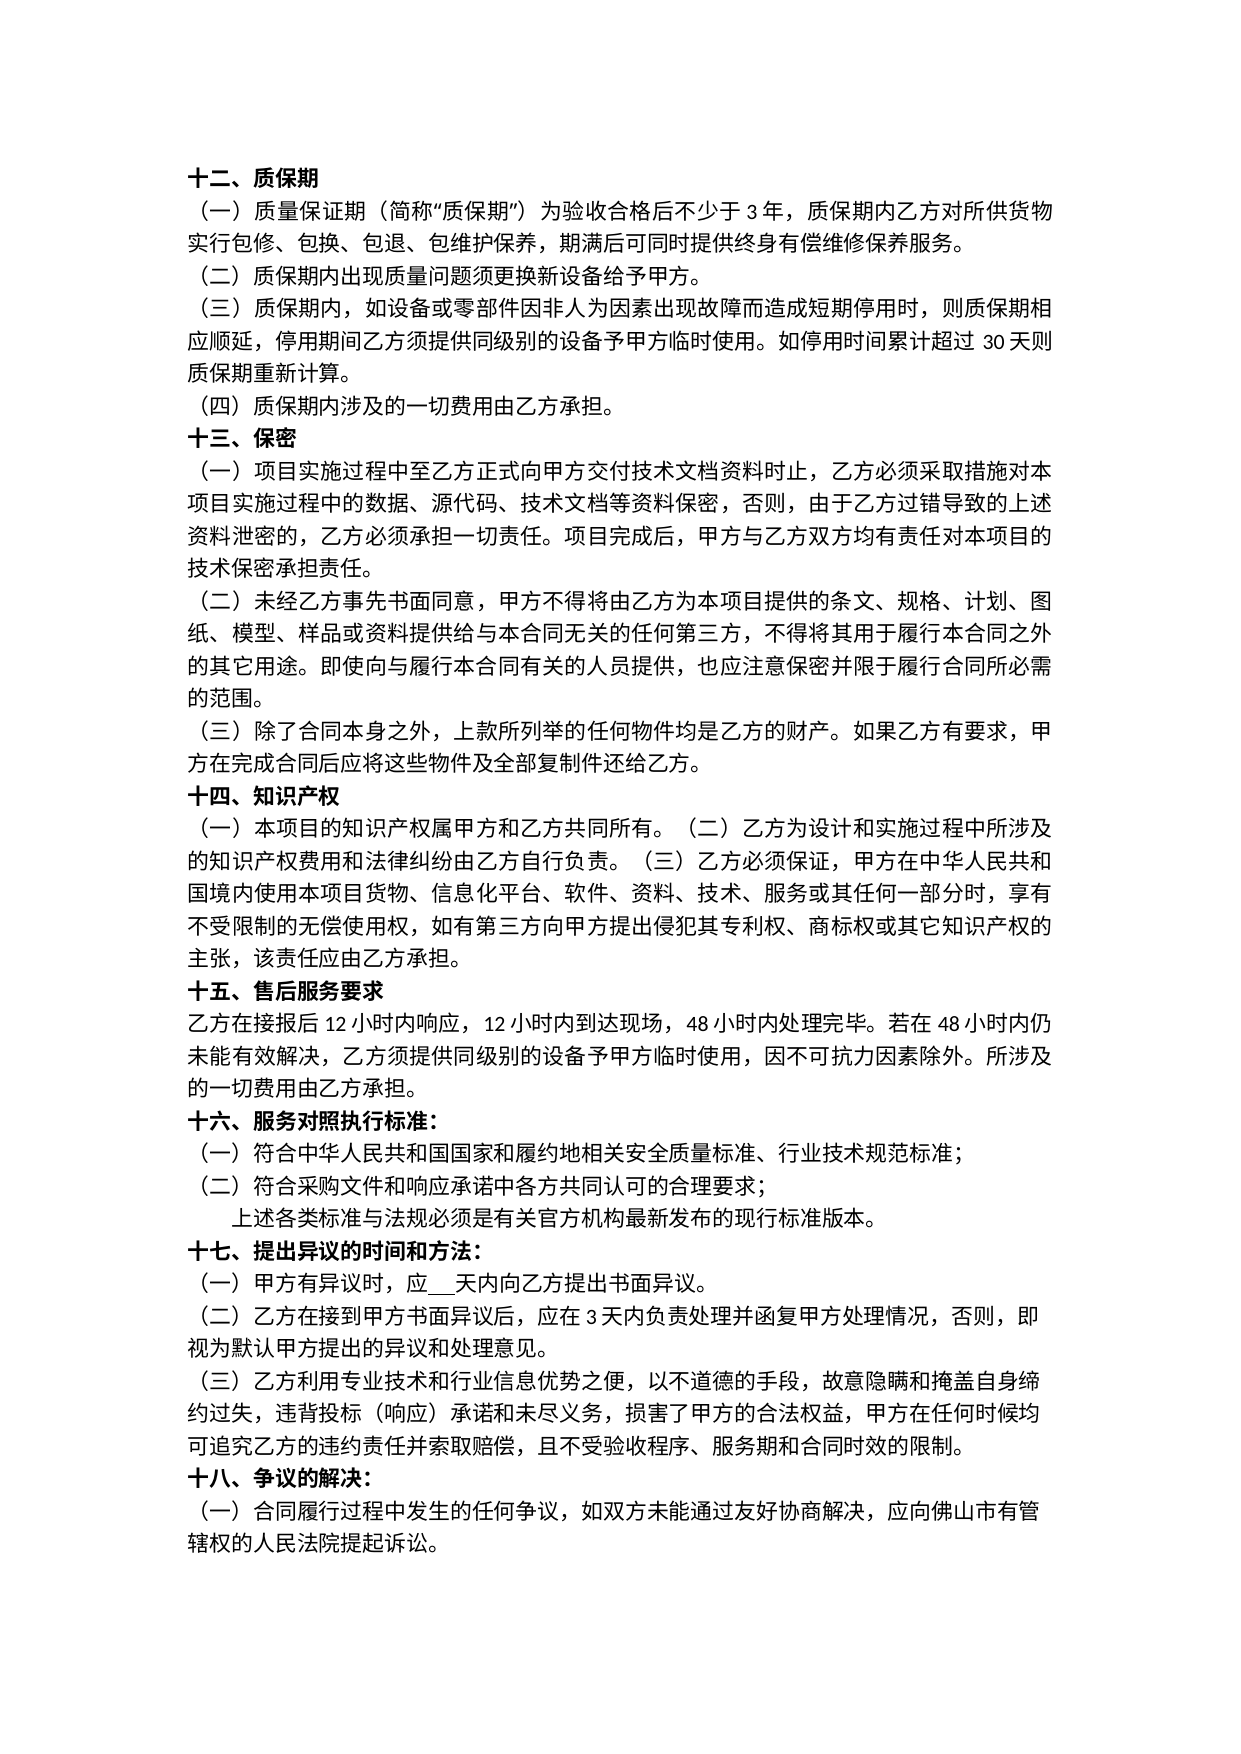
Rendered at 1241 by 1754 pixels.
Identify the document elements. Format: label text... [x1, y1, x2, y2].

text （一）质量保证期（简称“质保期”）为验收合格后不少于3年，质保期内乙方对所供货物实行包修、包换、包退、包维护保养，期满后可同时提供终身有偿维修保养服务。 [187, 194, 1053, 259]
text 十七、提出异议的时间和方法： [187, 1234, 1053, 1267]
text 十二、质保期 [187, 162, 1053, 194]
text 十六、服务对照执行标准： [187, 1104, 1053, 1137]
text （三）乙方利用专业技术和行业信息优势之便，以不道德的手段，故意隐瞒和掩盖自身缔约过失，违背投标（响应）承诺和未尽义务，损害了甲方的合法权益，甲方在任何时候均可追究乙方的违约责任并索取赔偿，且不受验收程序、服务期和合同时效的限制。 [187, 1364, 1053, 1462]
text （一）合同履行过程中发生的任何争议，如双方未能通过友好协商解决，应向佛山市有管辖权的人民法院提起诉讼。 [187, 1494, 1053, 1559]
text 十五、售后服务要求 [187, 974, 1053, 1007]
text （一）项目实施过程中至乙方正式向甲方交付技术文档资料时止，乙方必须采取措施对本项目实施过程中的数据、源代码、技术文档等资料保密，否则，由于乙方过错导致的上述资料泄密的，乙方必须承担一切责任。项目完成后，甲方与乙方双方均有责任对本项目的技术保密承担责任。 [187, 454, 1053, 584]
text （二）未经乙方事先书面同意，甲方不得将由乙方为本项目提供的条文、规格、计划、图纸、模型、样品或资料提供给与本合同无关的任何第三方，不得将其用于履行本合同之外的其它用途。即使向与履行本合同有关的人员提供，也应注意保密并限于履行合同所必需的范围。 [187, 584, 1053, 714]
text （一）符合中华人民共和国国家和履约地相关安全质量标准、行业技术规范标准； [187, 1137, 1053, 1169]
text 乙方在接报后12小时内响应，12小时内到达现场，48小时内处理完毕。若在48小时内仍未能有效解决，乙方须提供同级别的设备予甲方临时使用，因不可抗力因素除外。所涉及的一切费用由乙方承担。 [187, 1007, 1053, 1104]
text （四）质保期内涉及的一切费用由乙方承担。 [187, 389, 1053, 422]
text 十四、知识产权 [187, 779, 1053, 812]
text （二）符合采购文件和响应承诺中各方共同认可的合理要求； [187, 1169, 1053, 1202]
text （一）甲方有异议时，应 天内向乙方提出书面异议。 [187, 1267, 1053, 1299]
text 十三、保密 [187, 422, 1053, 454]
text 十八、争议的解决： [187, 1462, 1053, 1494]
text （三）质保期内，如设备或零部件因非人为因素出现故障而造成短期停用时，则质保期相应顺延，停用期间乙方须提供同级别的设备予甲方临时使用。如停用时间累计超过30天则质保期重新计算。 [187, 292, 1053, 389]
text 上述各类标准与法规必须是有关官方机构最新发布的现行标准版本。 [187, 1202, 1053, 1234]
text （三）除了合同本身之外，上款所列举的任何物件均是乙方的财产。如果乙方有要求，甲方在完成合同后应将这些物件及全部复制件还给乙方。 [187, 714, 1053, 779]
text （二）乙方在接到甲方书面异议后，应在3天内负责处理并函复甲方处理情况，否则，即视为默认甲方提出的异议和处理意见。 [187, 1299, 1053, 1364]
text （一）本项目的知识产权属甲方和乙方共同所有。（二）乙方为设计和实施过程中所涉及的知识产权费用和法律纠纷由乙方自行负责。（三）乙方必须保证，甲方在中华人民共和国境内使用本项目货物、信息化平台、软件、资料、技术、服务或其任何一部分时，享有不受限制的无偿使用权，如有第三方向甲方提出侵犯其专利权、商标权或其它知识产权的主张，该责任应由乙方承担。 [187, 812, 1053, 974]
text （二）质保期内出现质量问题须更换新设备给予甲方。 [187, 259, 1053, 292]
